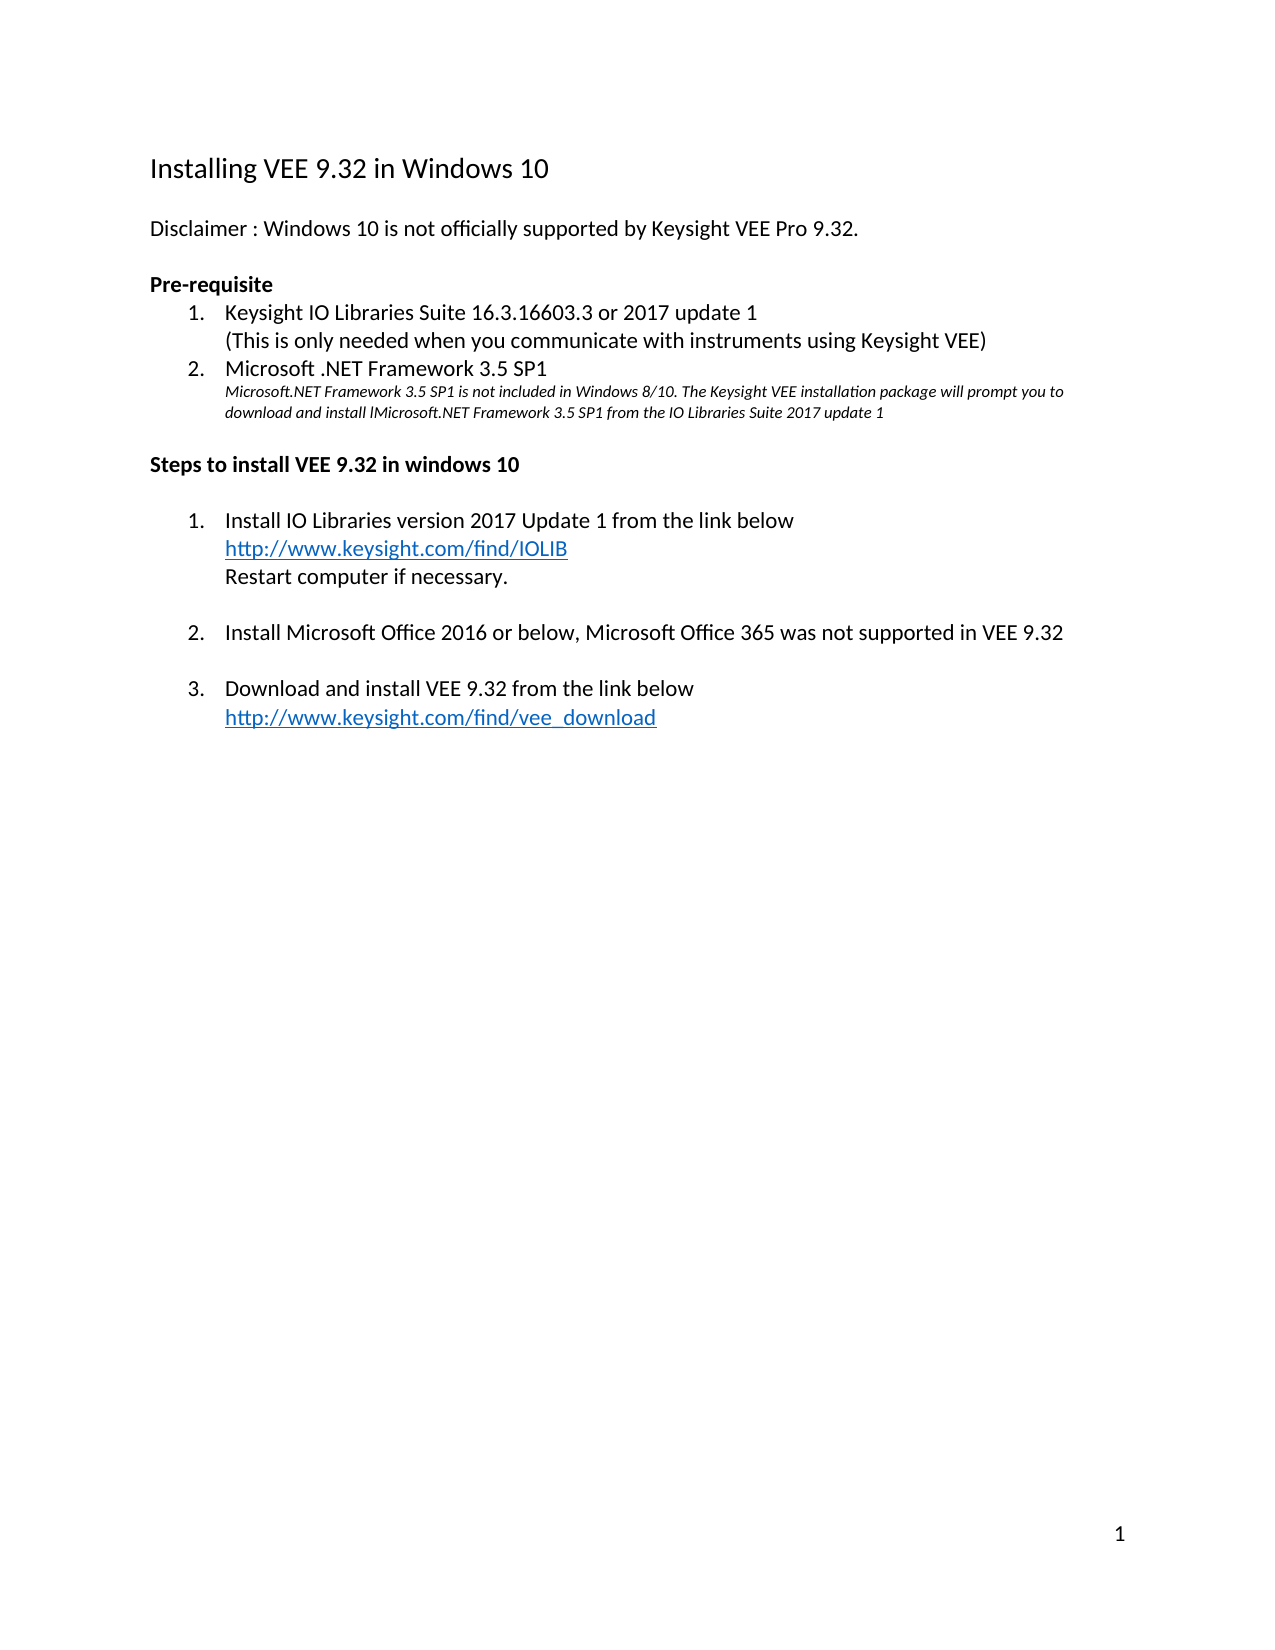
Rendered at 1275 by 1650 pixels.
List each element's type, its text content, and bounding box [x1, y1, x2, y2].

text Microsoft.NET Framework 3.5 SP1 is not included in Windows 8/10. The Keysight VEE installation package will prompt you to download and install lMicrosoft.NET Framework 3.5 SP1 from the IO Libraries Suite 2017 update 1 [225, 382, 1125, 422]
list Install Microsoft Office 2016 or below, Microsoft Office 365 was not supported in VEE 9.32 [187, 618, 1125, 647]
text Steps to install VEE 9.32 in windows 10 [150, 450, 1125, 478]
list Install IO Libraries version 2017 Update 1 from the link below [187, 506, 1125, 534]
list Keysight IO Libraries Suite 16.3.16603.3 or 2017 update 1 [187, 298, 1125, 326]
text Installing VEE 9.32 in Windows 10 [150, 150, 1125, 186]
text http://www.keysight.com/find/IOLIB [225, 534, 1125, 562]
list Microsoft .NET Framework 3.5 SP1 [187, 354, 1125, 382]
text Disclaimer : Windows 10 is not officially supported by Keysight VEE Pro 9.32. [150, 214, 1125, 242]
text Pre-requisite [150, 270, 1125, 298]
list Download and install VEE 9.32 from the link below [187, 674, 1125, 703]
text (This is only needed when you communicate with instruments using Keysight VEE) [225, 326, 1125, 354]
text http://www.keysight.com/find/vee_download [225, 703, 1125, 731]
text Restart computer if necessary. [225, 562, 1125, 591]
